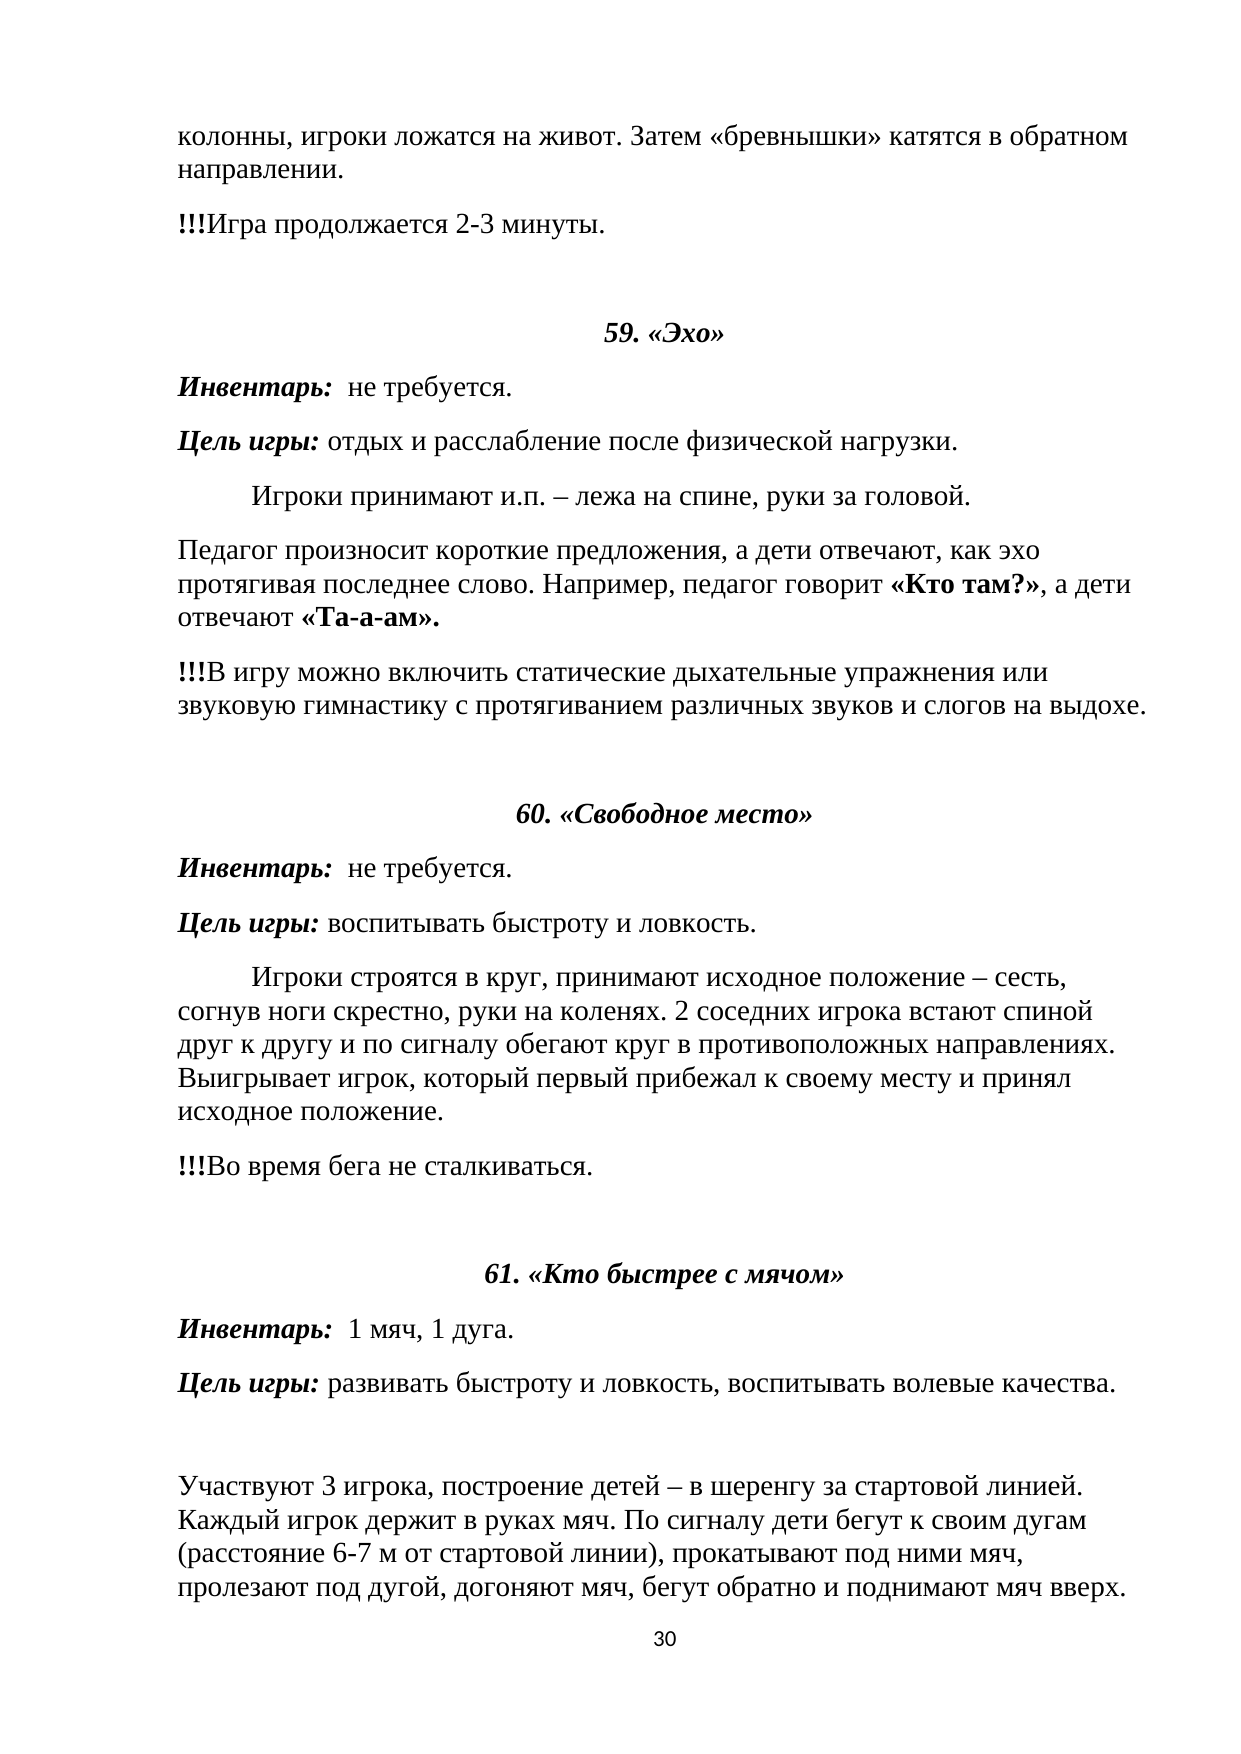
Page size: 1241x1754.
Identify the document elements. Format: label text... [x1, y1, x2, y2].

text 59. «Эхо» [177, 315, 1152, 348]
text 60. «Свободное место» [177, 796, 1152, 829]
text !!!Игра продолжается 2-3 минуты. [177, 206, 1152, 239]
text Инвентарь: не требуется. [177, 369, 1152, 403]
text !!!В игру можно включить статические дыхательные упражнения или звуковую гимнастику с протягиванием различных звуков и слогов на выдохе. [177, 654, 1152, 721]
text Инвентарь: не требуется. [177, 850, 1152, 884]
text Цель игры: развивать быстроту и ловкость, воспитывать волевые качества. [177, 1365, 1152, 1399]
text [177, 118, 1152, 185]
text Инвентарь: 1 мяч, 1 дуга. [177, 1311, 1152, 1344]
text Цель игры: воспитывать быстроту и ловкость. [177, 905, 1152, 938]
text Цель игры: отдых и расслабление после физической нагрузки. [177, 423, 1152, 457]
text Игроки принимают и.п. – лежа на спине, руки за головой. [177, 478, 1152, 511]
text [177, 1468, 1152, 1603]
text 61. «Кто быстрее с мячом» [177, 1256, 1152, 1290]
text !!!Во время бега не сталкиваться. [177, 1148, 1152, 1181]
text Игроки строятся в круг, принимают исходное положение – сесть, согнув ноги скрестно, руки на коленях. 2 соседних игрока встают спиной друг к другу и по сигналу обегают круг в противоположных направлениях. Выигрывает игрок, который первый прибежал к своему месту и принял исходное положение. [177, 959, 1152, 1127]
text Педагог произносит короткие предложения, а дети отвечают, как эхо протягивая последнее слово. Например, педагог говорит «Кто там?», а дети отвечают «Та-а-ам». [177, 532, 1152, 633]
